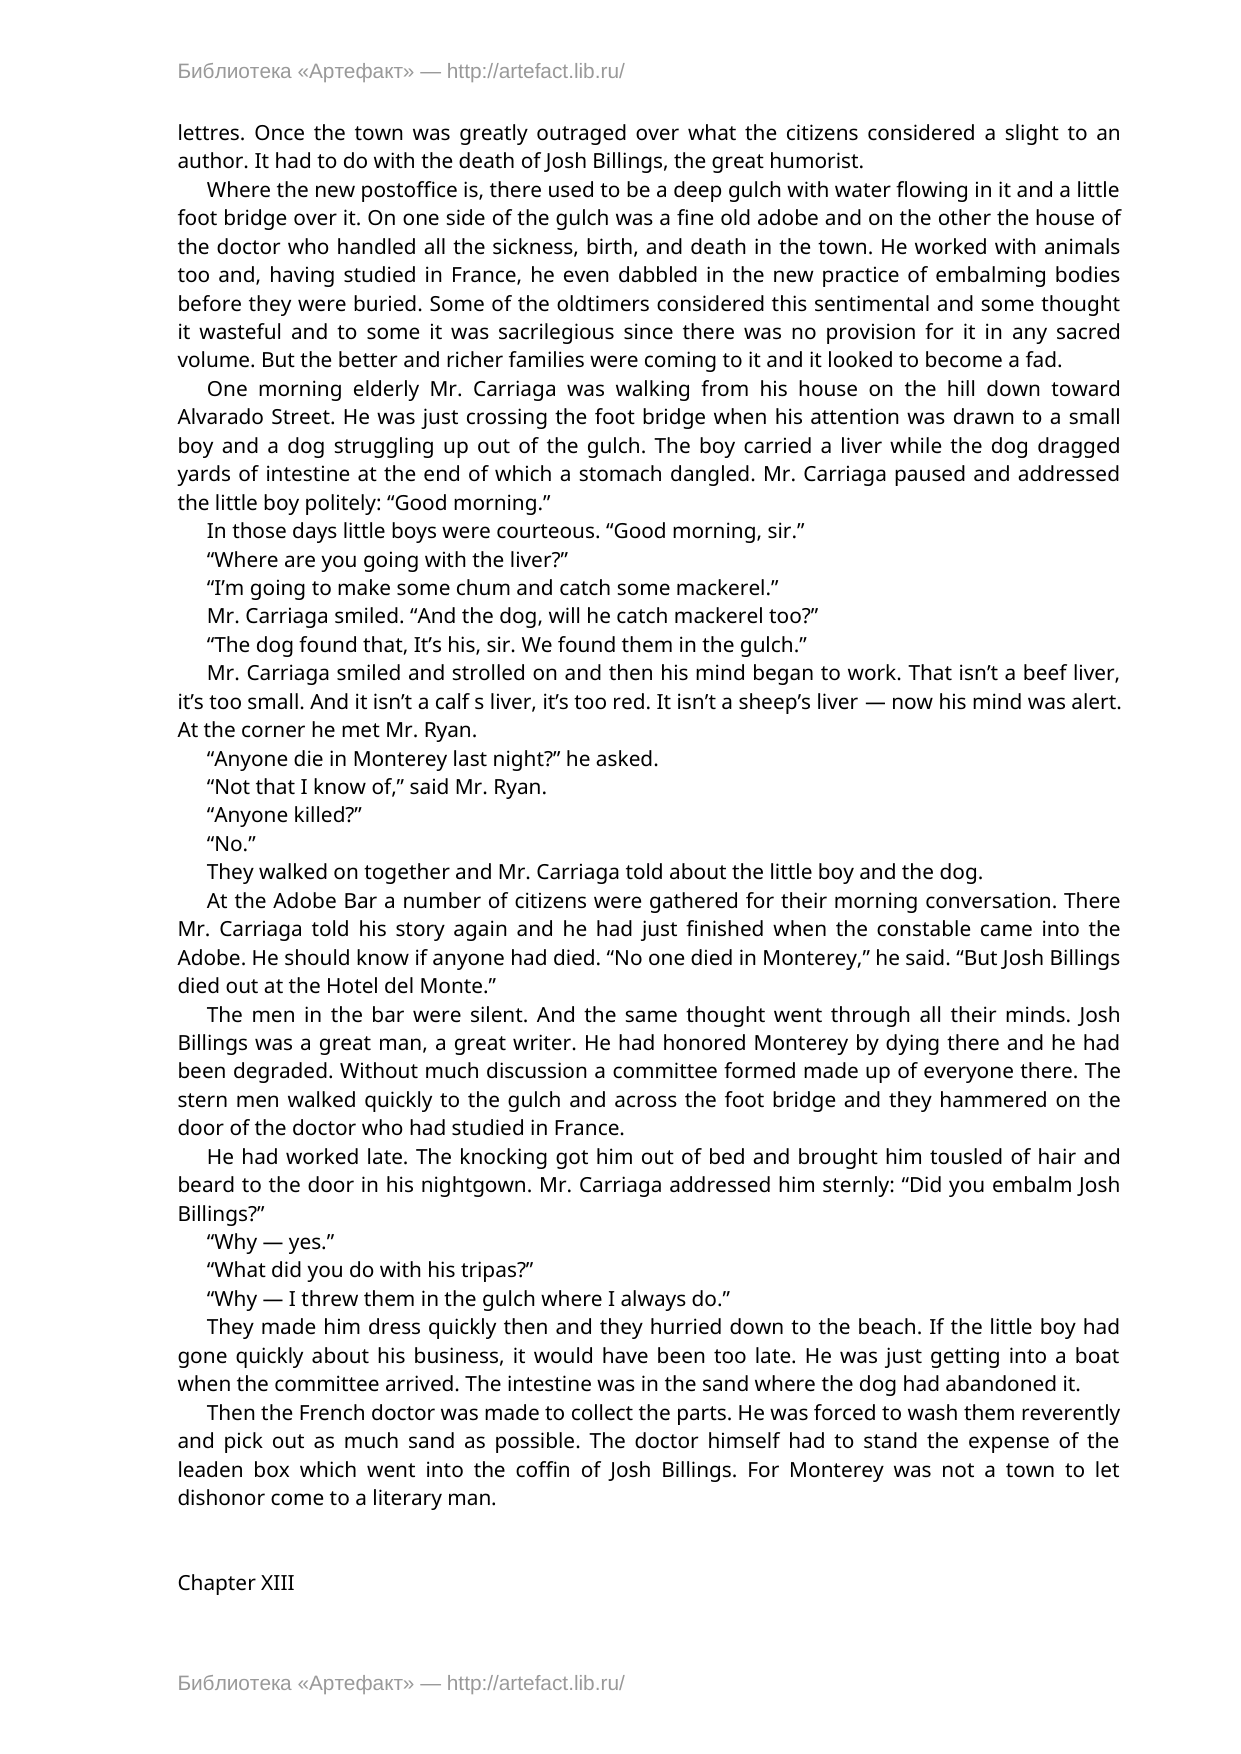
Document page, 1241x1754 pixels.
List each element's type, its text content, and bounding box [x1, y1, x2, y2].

text They made him dress quickly then and they hurried down to the beach. If the little boy had gone quickly about his business, it would have been too late. He was just getting into a boat when the committee arrived. The intestine was in the sand where the dog had abandoned it. [177, 1312, 1122, 1398]
text “What did you do with his tripas?” [177, 1256, 1122, 1284]
text In those days little boys were courteous. “Good morning, sir.” [177, 516, 1122, 545]
text “Not that I know of,” said Mr. Ryan. [177, 772, 1122, 801]
subtitle Chapter XIII [177, 1568, 1122, 1597]
text Where the new postoffice is, there used to be a deep gulch with water flowing in it and a little foot bridge over it. On one side of the gulch was a fine old adobe and on the other the house of the doctor who handled all the sickness, birth, and death in the town. He worked with animals too and, having studied in France, he even dabbled in the new practice of embalming bodies before they were buried. Some of the oldtimers considered this sentimental and some thought it wasteful and to some it was sacrilegious since there was no provision for it in any sacred volume. But the better and richer families were coming to it and it looked to become a fad. [177, 175, 1122, 374]
text “Anyone killed?” [177, 801, 1122, 829]
text “The dog found that, It’s his, sir. We found them in the gulch.” [177, 630, 1122, 658]
text Mr. Carriaga smiled. “And the dog, will he catch mackerel too?” [177, 602, 1122, 630]
text One morning elderly Mr. Carriaga was walking from his house on the hill down toward Alvarado Street. He was just crossing the foot bridge when his attention was drawn to a small boy and a dog struggling up out of the gulch. The boy carried a liver while the dog dragged yards of intestine at the end of which a stomach dangled. Mr. Carriaga paused and addressed the little boy politely: “Good morning.” [177, 374, 1122, 516]
text “Where are you going with the liver?” [177, 545, 1122, 573]
text The men in the bar were silent. And the same thought went through all their minds. Josh Billings was a great man, a great writer. He had honored Monterey by dying there and he had been degraded. Without much discussion a committee formed made up of everyone there. The stern men walked quickly to the gulch and across the foot bridge and they hammered on the door of the doctor who had studied in France. [177, 1000, 1122, 1142]
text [177, 118, 1122, 175]
text “I’m going to make some chum and catch some mackerel.” [177, 573, 1122, 602]
text “Anyone die in Monterey last night?” he asked. [177, 744, 1122, 772]
text “No.” [177, 829, 1122, 857]
text He had worked late. The knocking got him out of bed and brought him tousled of hair and beard to the door in his nightgown. Mr. Carriaga addressed him sternly: “Did you embalm Josh Billings?” [177, 1142, 1122, 1227]
text Mr. Carriaga smiled and strolled on and then his mind began to work. That isn’t a beef liver, it’s too small. And it isn’t a calf s liver, it’s too red. It isn’t a sheep’s liver — now his mind was alert. At the corner he met Mr. Ryan. [177, 658, 1122, 744]
text “Why — yes.” [177, 1227, 1122, 1256]
text Then the French doctor was made to collect the parts. He was forced to wash them reverently and pick out as much sand as possible. The doctor himself had to stand the expense of the leaden box which went into the coffin of Josh Billings. For Monterey was not a town to let dishonor come to a literary man. [177, 1398, 1122, 1512]
text They walked on together and Mr. Carriaga told about the little boy and the dog. [177, 857, 1122, 886]
text At the Adobe Bar a number of citizens were gathered for their morning conversation. There Mr. Carriaga told his story again and he had just finished when the constable came into the Adobe. He should know if anyone had died. “No one died in Monterey,” he said. “But Josh Billings died out at the Hotel del Monte.” [177, 886, 1122, 1000]
text “Why — I threw them in the gulch where I always do.” [177, 1284, 1122, 1312]
